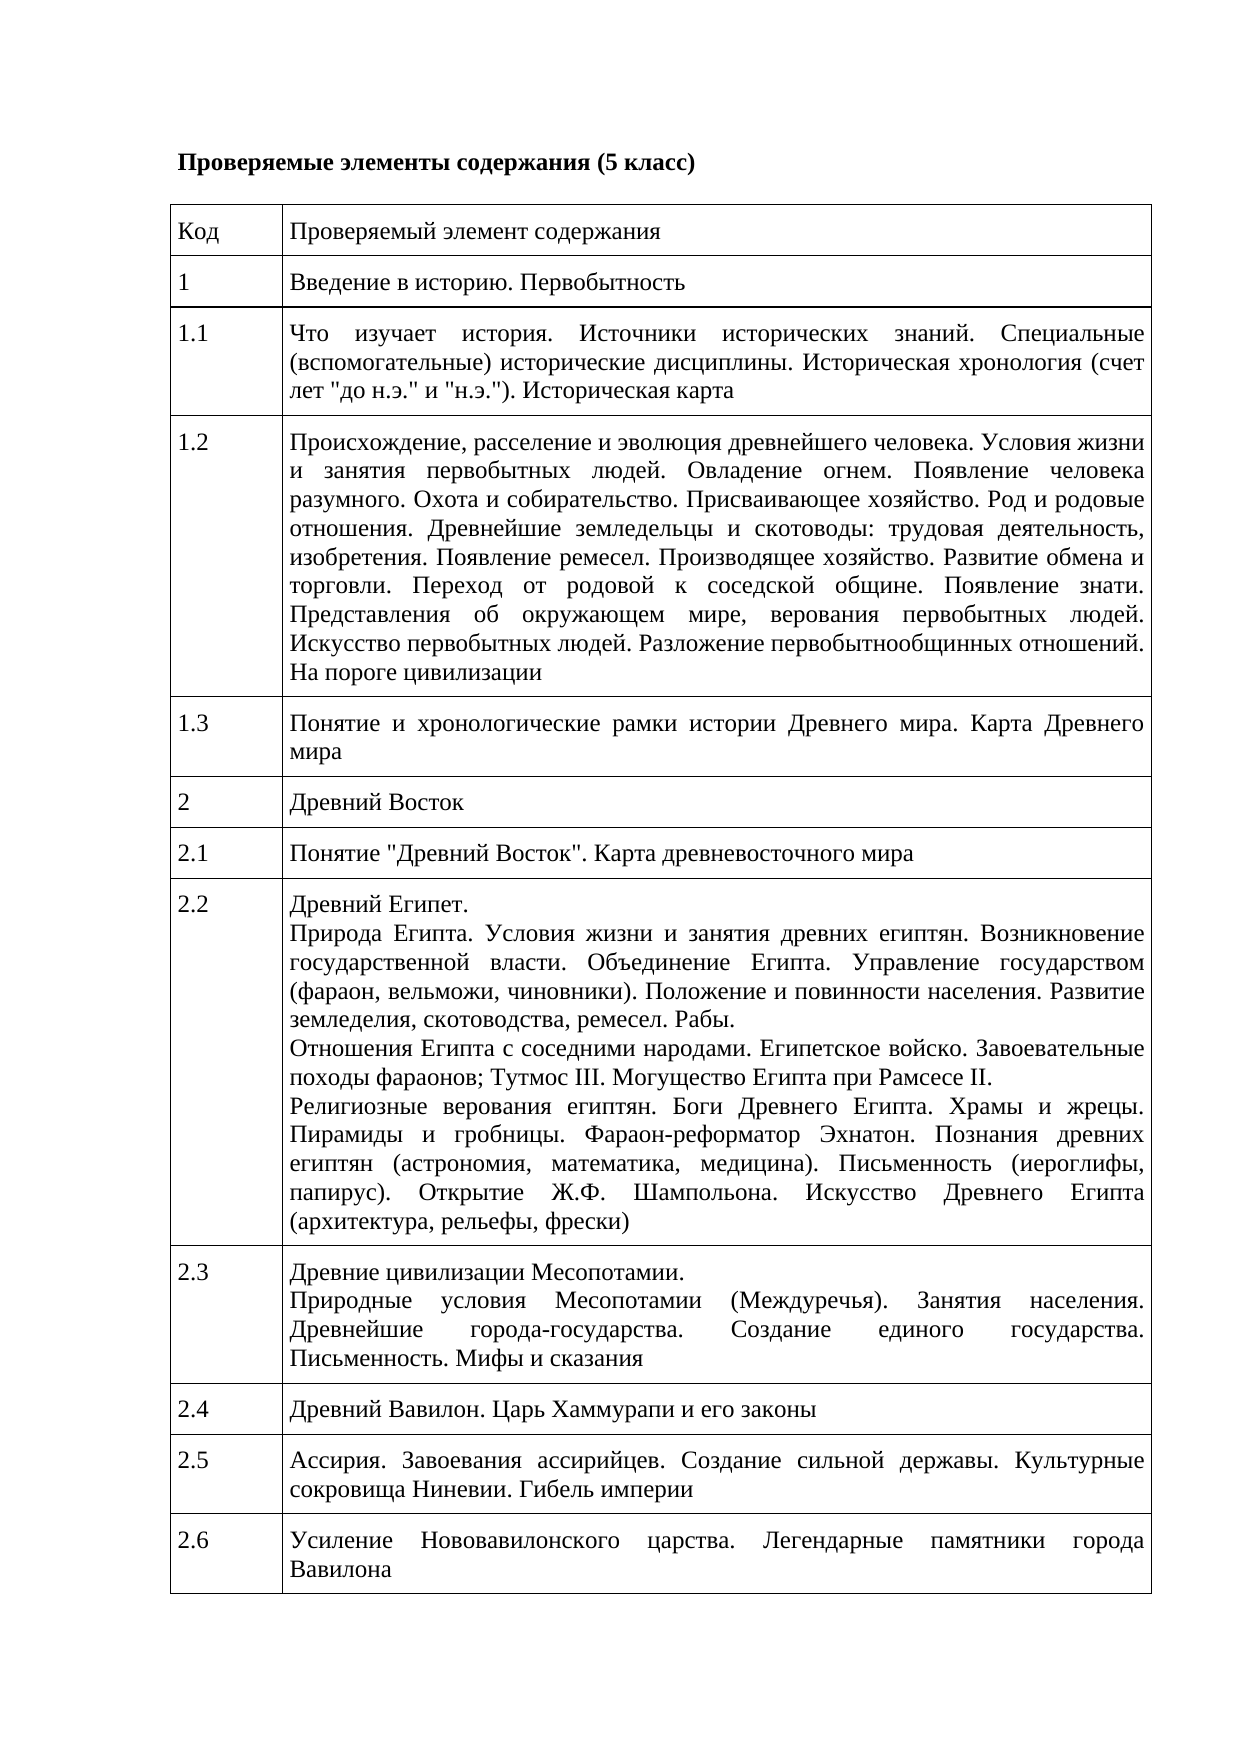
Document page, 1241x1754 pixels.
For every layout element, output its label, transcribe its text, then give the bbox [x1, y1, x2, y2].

table_cell 2.1 [171, 828, 282, 878]
table_cell 2.5 [171, 1435, 282, 1513]
table_cell 1 [171, 256, 282, 306]
table_cell 1.1 [171, 308, 282, 415]
table_cell 2.6 [171, 1514, 282, 1593]
table_cell 2.2 [171, 879, 282, 1245]
table_cell Что изучает история. Источники исторических знаний. Специальные (вспомогательные) исторические дисциплины. Историческая хронология (счет лет "до н.э." и "н.э."). Историческая карта [283, 308, 1151, 415]
table_cell Понятие и хронологические рамки истории Древнего мира. Карта Древнего мира [283, 697, 1151, 776]
table_cell 1.3 [171, 697, 282, 776]
table_cell 2 [171, 777, 282, 827]
table_cell Древние цивилизации Месопотамии. Природные условия Месопотамии (Междуречья). Занятия населения. Древнейшие города-государства. Создание единого государства. Письменность. Мифы и сказания [283, 1246, 1151, 1382]
table_cell 2.4 [171, 1384, 282, 1433]
table_cell Происхождение, расселение и эволюция древнейшего человека. Условия жизни и занятия первобытных людей. Овладение огнем. Появление человека разумного. Охота и собирательство. Присваивающее хозяйство. Род и родовые отношения. Древнейшие земледельцы и скотоводы: трудовая деятельность, изобретения. Появление ремесел. Производящее хозяйство. Развитие обмена и торговли. Переход от родовой к соседской общине. Появление знати. Представления об окружающем мире, верования первобытных людей. Искусство первобытных людей. Разложение первобытнообщинных отношений. На пороге цивилизации [283, 416, 1151, 696]
table_cell 1.2 [171, 416, 282, 696]
table_cell 2.3 [171, 1246, 282, 1382]
table_cell Древний Восток [283, 777, 1151, 827]
table_cell Древний Вавилон. Царь Хаммурапи и его законы [283, 1384, 1151, 1433]
table_header Код [171, 205, 282, 255]
table_cell Понятие "Древний Восток". Карта древневосточного мира [283, 828, 1151, 878]
table_cell Усиление Нововавилонского царства. Легендарные памятники города Вавилона [283, 1514, 1151, 1593]
table_cell Ассирия. Завоевания ассирийцев. Создание сильной державы. Культурные сокровища Ниневии. Гибель империи [283, 1435, 1151, 1513]
text Проверяемые элементы содержания (5 класс) [177, 147, 1152, 176]
table_cell Введение в историю. Первобытность [283, 256, 1151, 306]
table_header Проверяемый элемент содержания [283, 205, 1151, 255]
table_cell Древний Египет. Природа Египта. Условия жизни и занятия древних египтян. Возникновение государственной власти. Объединение Египта. Управление государством (фараон, вельможи, чиновники). Положение и повинности населения. Развитие земледелия, скотоводства, ремесел. Рабы. Отношения Египта с соседними народами. Египетское войско. Завоевательные походы фараонов; Тутмос III. Могущество Египта при Рамсесе II. Религиозные верования египтян. Боги Древнего Египта. Храмы и жрецы. Пирамиды и гробницы. Фараон-реформатор Эхнатон. Познания древних египтян (астрономия, математика, медицина). Письменность (иероглифы, папирус). Открытие Ж.Ф. Шампольона. Искусство Древнего Египта (архитектура, рельефы, фрески) [283, 879, 1151, 1245]
